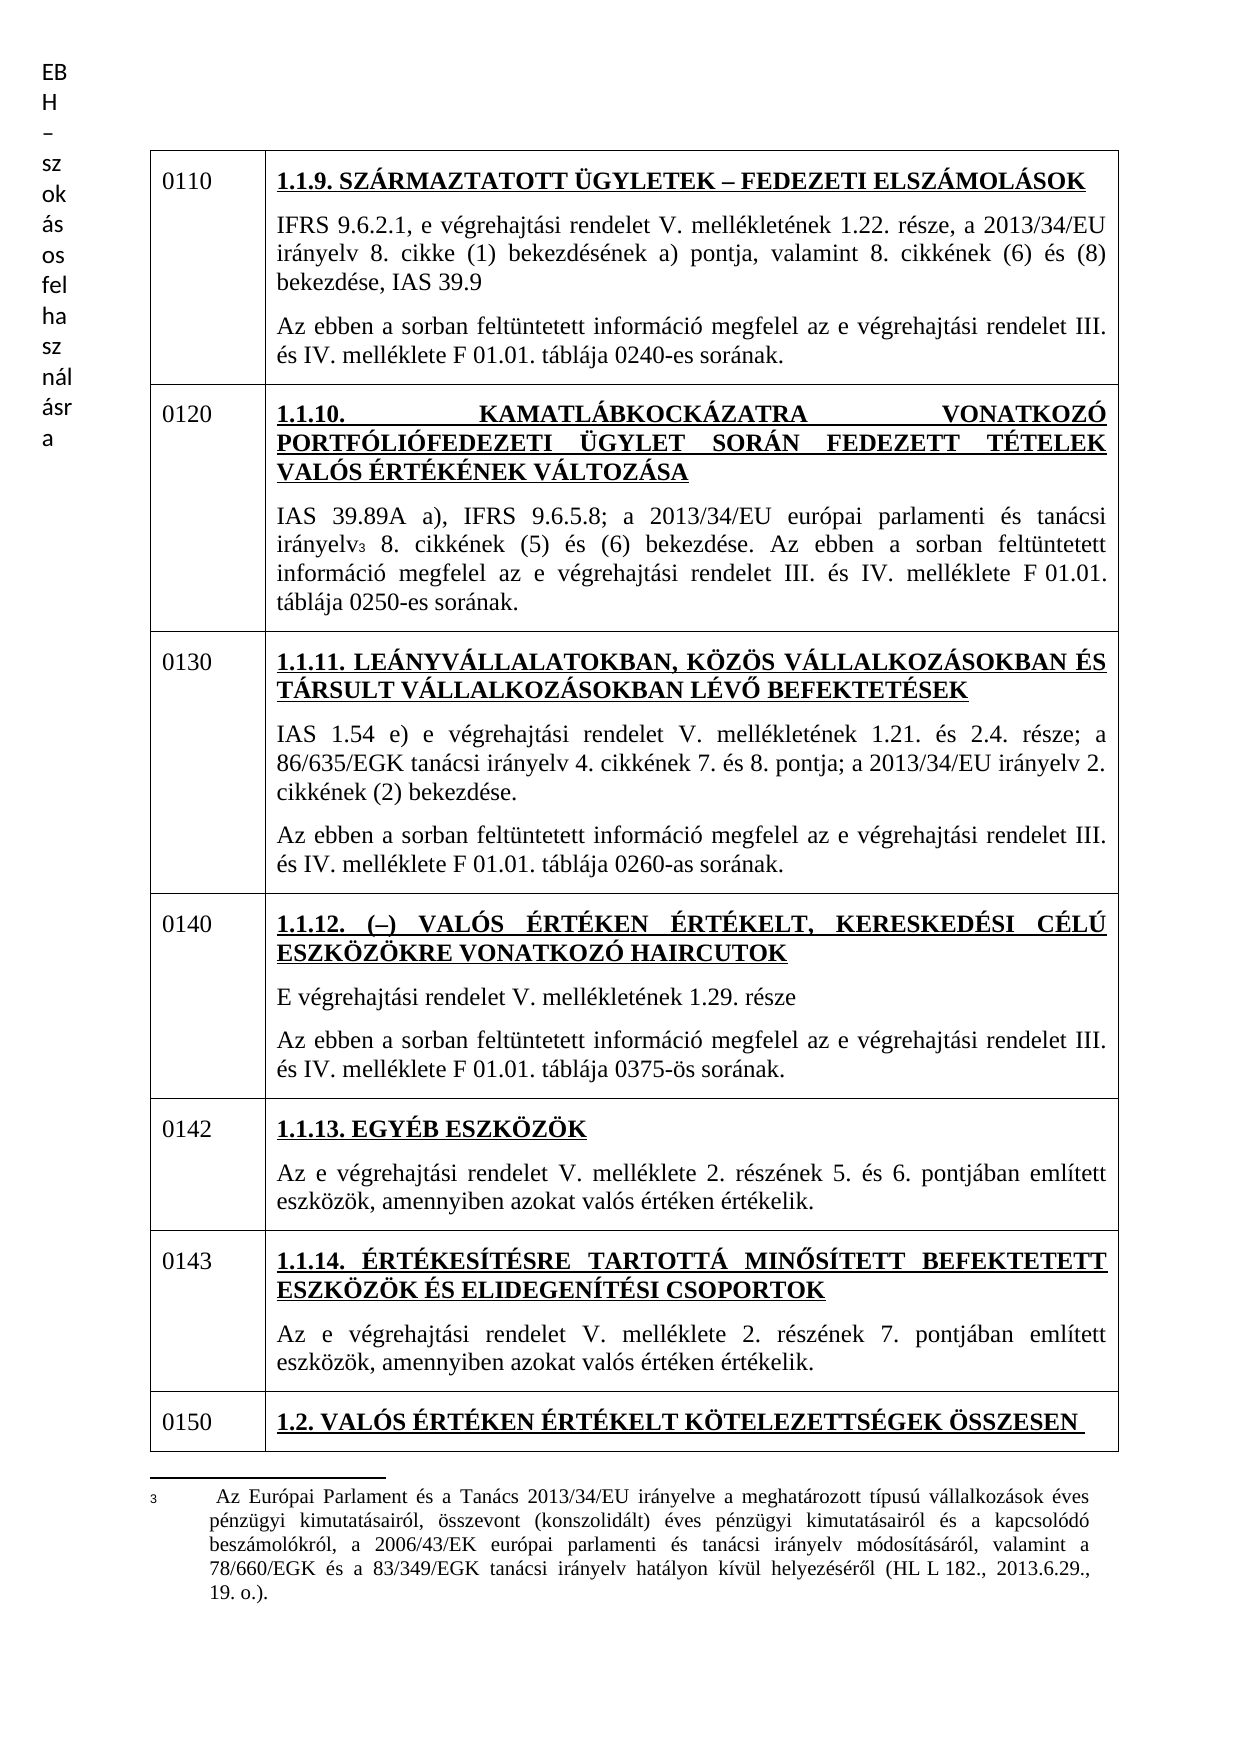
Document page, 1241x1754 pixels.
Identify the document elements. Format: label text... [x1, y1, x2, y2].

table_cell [266, 1392, 1118, 1451]
table_cell 0150 [151, 1392, 265, 1451]
table_cell 1.1.11. LEÁNYVÁLLALATOKBAN, KÖZÖS VÁLLALKOZÁSOKBAN ÉS TÁRSULT VÁLLALKOZÁSOKBAN LÉVŐ BEFEKTETÉSEK IAS 1.54 e) e végrehajtási rendelet V. mellékletének 1.21. és 2.4. része; a 86/635/EGK tanácsi irányelv 4. cikkének 7. és 8. pontja; a 2013/34/EU irányelv 2. cikkének (2) bekezdése. Az ebben a sorban feltüntetett információ megfelel az e végrehajtási rendelet III. és IV. melléklete F 01.01. táblája 0260-as sorának. [266, 632, 1118, 893]
table_cell 1.1.12. (–) VALÓS ÉRTÉKEN ÉRTÉKELT, KERESKEDÉSI CÉLÚ ESZKÖZÖKRE VONATKOZÓ HAIRCUTOK E végrehajtási rendelet V. mellékletének 1.29. része Az ebben a sorban feltüntetett információ megfelel az e végrehajtási rendelet III. és IV. melléklete F 01.01. táblája 0375-ös sorának. [266, 894, 1118, 1098]
table_cell 1.1.10. KAMATLÁBKOCKÁZATRA VONATKOZÓ PORTFÓLIÓFEDEZETI ÜGYLET SORÁN FEDEZETT TÉTELEK VALÓS ÉRTÉKÉNEK VÁLTOZÁSA IAS 39.89A a), IFRS 9.6.5.8; a 2013/34/EU európai parlamenti és tanácsi irányelv 8. cikkének (5) és (6) bekezdése. Az ebben a sorban feltüntetett információ megfelel az e végrehajtási rendelet III. és IV. melléklete F 01.01. táblája 0250-es sorának. [266, 385, 1118, 631]
table_cell 0140 [151, 894, 265, 1098]
table_cell 1.1.13. EGYÉB ESZKÖZÖK Az e végrehajtási rendelet V. melléklete 2. részének 5. és 6. pontjában említett eszközök, amennyiben azokat valós értéken értékelik. [266, 1099, 1118, 1230]
table_cell 0130 [151, 632, 265, 893]
table_cell 1.1.9. SZÁRMAZTATOTT ÜGYLETEK – FEDEZETI ELSZÁMOLÁSOK IFRS 9.6.2.1, e végrehajtási rendelet V. mellékletének 1.22. része, a 2013/34/EU irányelv 8. cikke (1) bekezdésének a) pontja, valamint 8. cikkének (6) és (8) bekezdése, IAS 39.9 Az ebben a sorban feltüntetett információ megfelel az e végrehajtási rendelet III. és IV. melléklete F 01.01. táblája 0240-es sorának. [266, 151, 1118, 383]
table_cell 0120 [151, 385, 265, 631]
table_cell 0142 [151, 1099, 265, 1230]
table_cell 0110 [151, 151, 265, 383]
table_cell 0143 [151, 1231, 265, 1391]
table_cell 1.1.14. ÉRTÉKESÍTÉSRE TARTOTTÁ MINŐSÍTETT BEFEKTETETT ESZKÖZÖK ÉS ELIDEGENÍTÉSI CSOPORTOK Az e végrehajtási rendelet V. melléklete 2. részének 7. pontjában említett eszközök, amennyiben azokat valós értéken értékelik. [266, 1231, 1118, 1391]
